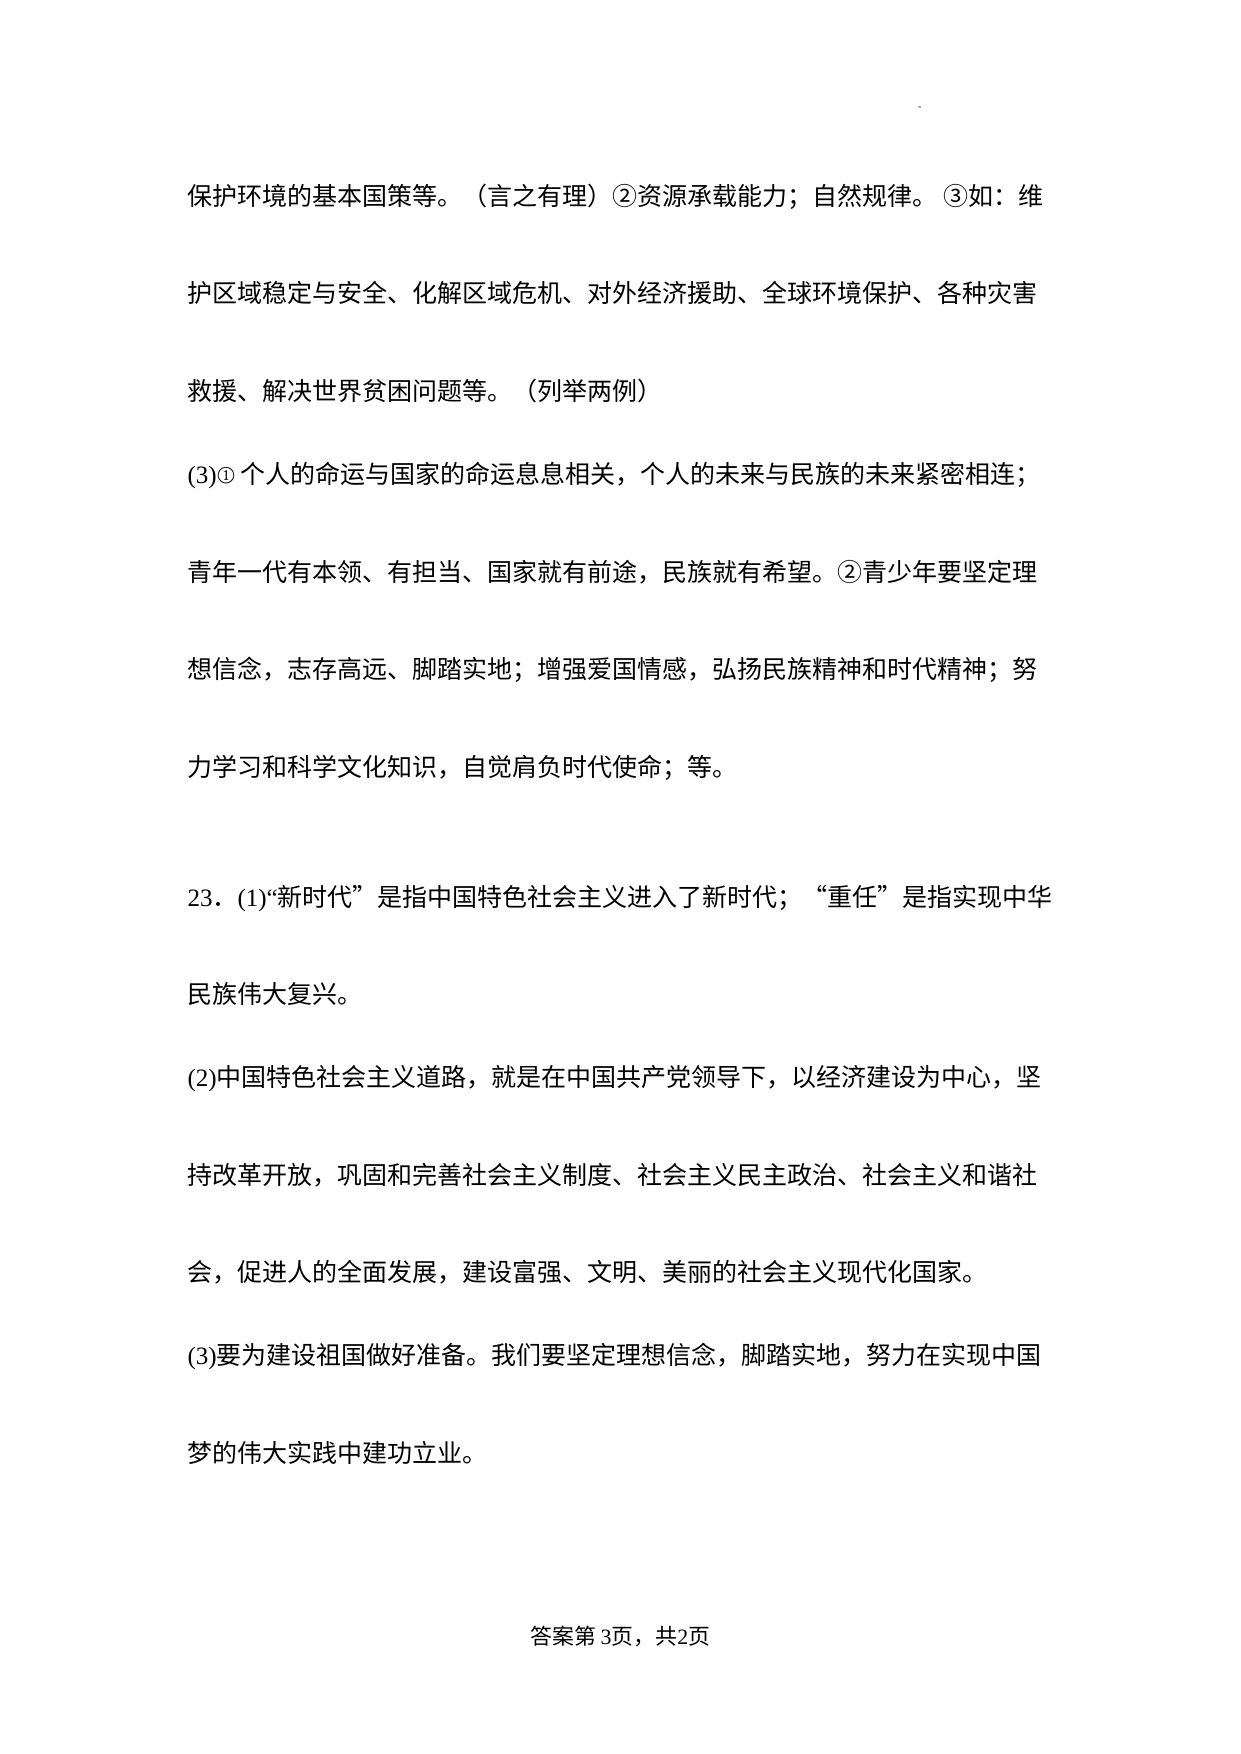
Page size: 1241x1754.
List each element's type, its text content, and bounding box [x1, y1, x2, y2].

text (3)①个人的命运与国家的命运息息相关，个人的未来与民族的未来紧密相连；青年一代有本领、有担当、国家就有前途，民族就有希望。②青少年要坚定理想信念，志存高远、脚踏实地；增强爱国情感，弘扬民族精神和时代精神；努力学习和科学文化知识，自觉肩负时代使命；等。 [187, 440, 1053, 798]
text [187, 162, 1053, 422]
text (3)要为建设祖国做好准备。我们要坚定理想信念，脚踏实地，努力在实现中国梦的伟大实践中建功立业。 [187, 1321, 1053, 1484]
text 23．(1)“新时代”是指中国特色社会主义进入了新时代；“重任”是指实现中华民族伟大复兴。 [187, 863, 1053, 1025]
text (2)中国特色社会主义道路，就是在中国共产党领导下，以经济建设为中心，坚持改革开放，巩固和完善社会主义制度、社会主义民主政治、社会主义和谐社会，促进人的全面发展，建设富强、文明、美丽的社会主义现代化国家。 [187, 1043, 1053, 1303]
